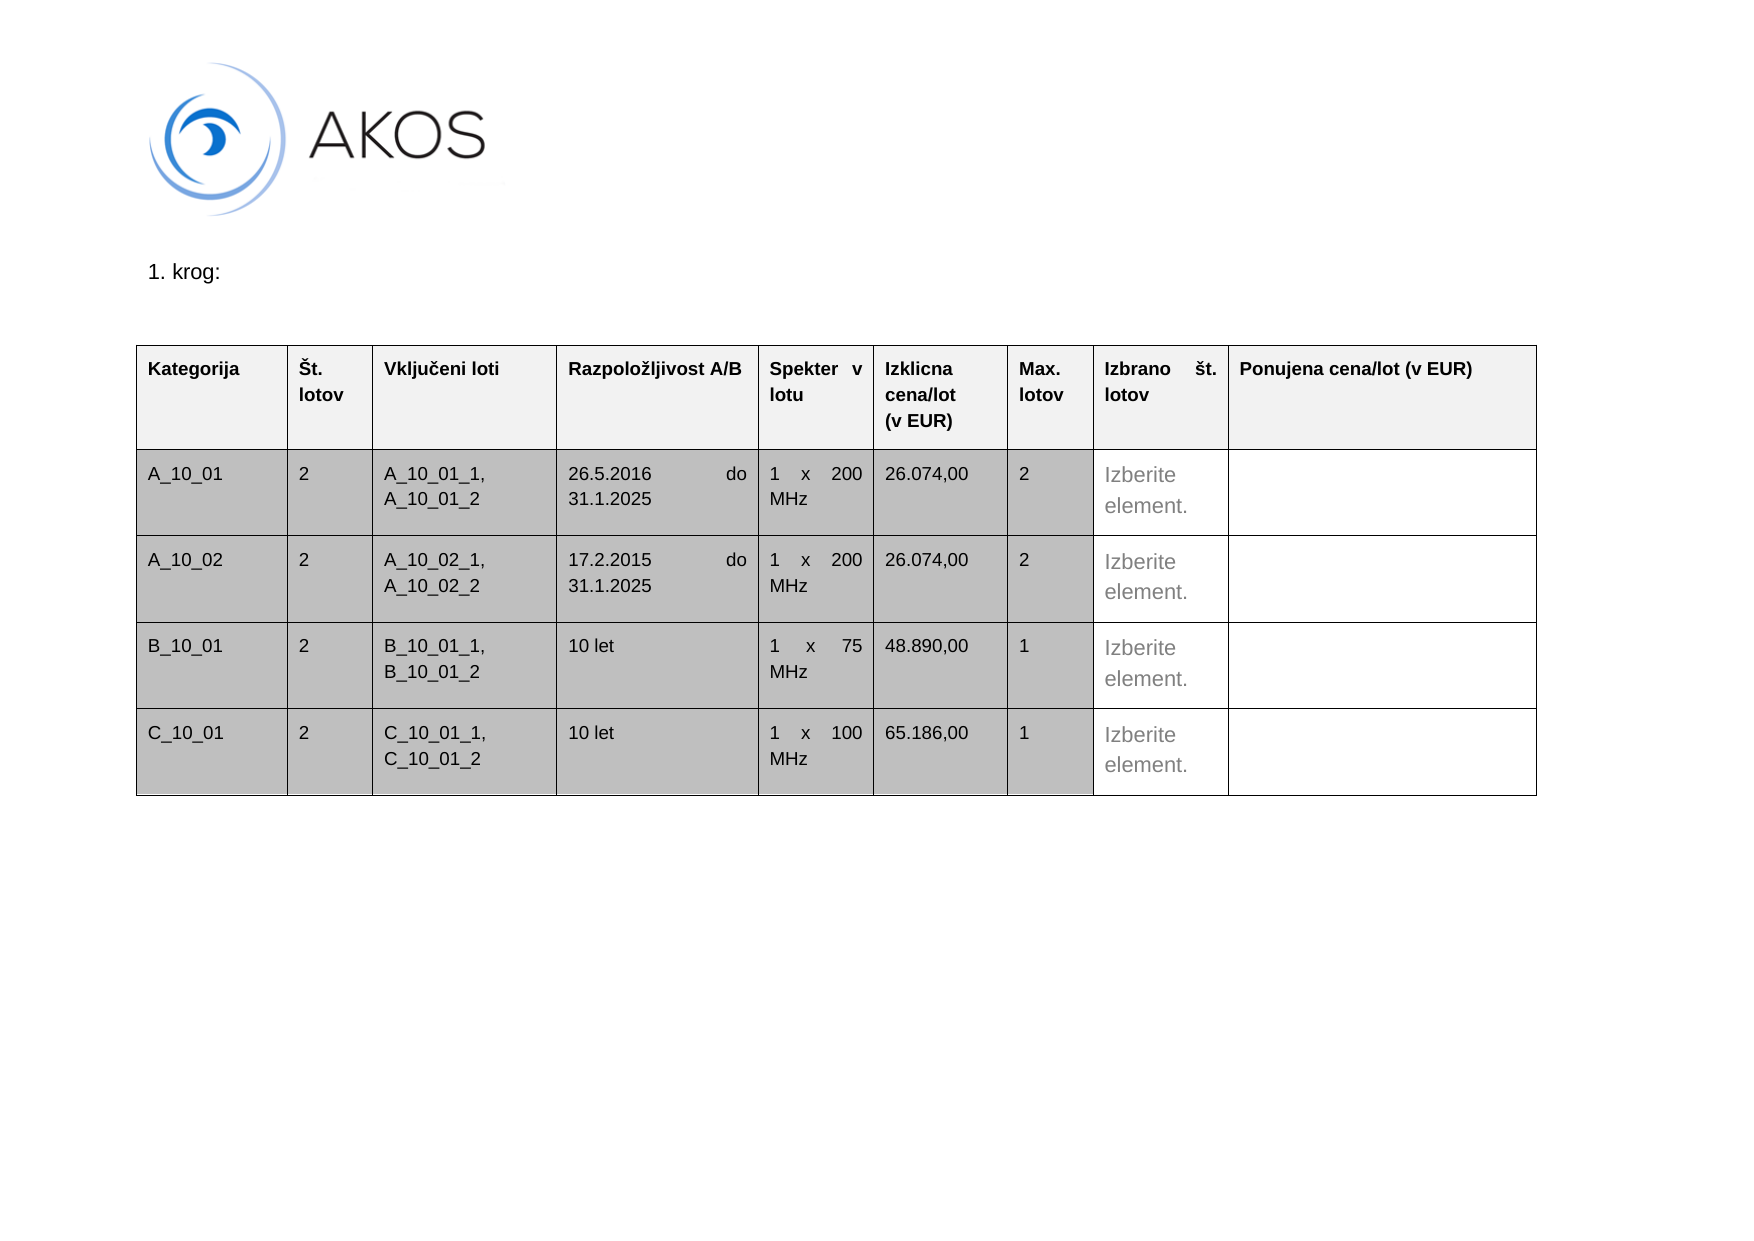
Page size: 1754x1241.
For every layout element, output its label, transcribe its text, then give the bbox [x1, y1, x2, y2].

table_cell A_10_02 [137, 536, 287, 622]
text 1. krog: [148, 259, 1547, 284]
table_header Spekter v lotu [759, 346, 873, 449]
table_cell B_10_01_1, B_10_01_2 [373, 623, 556, 708]
table_cell 2 [288, 623, 372, 708]
table_cell 1 x 100 MHz [759, 709, 873, 794]
table_header Vključeni loti [373, 346, 556, 449]
table_header Ponujena cena/lot (v EUR) [1229, 346, 1536, 449]
table_cell 1 x 200 MHz [759, 536, 873, 622]
table_cell 1 x 75 MHz [759, 623, 873, 708]
table_cell [1229, 623, 1536, 708]
table_cell [1094, 709, 1228, 794]
table_cell 17.2.2015 do 31.1.2025 [557, 536, 758, 622]
table_header Št. lotov [288, 346, 372, 449]
table_cell 10 let [557, 623, 758, 708]
table_header Izbrano št. lotov [1094, 346, 1228, 449]
table_cell C_10_01_1, C_10_01_2 [373, 709, 556, 794]
table_cell 10 let [557, 709, 758, 794]
table_cell 2 [288, 450, 372, 535]
table_cell [1229, 709, 1536, 794]
table_cell 1 [1008, 623, 1093, 708]
table_cell 26.5.2016 do 31.1.2025 [557, 450, 758, 535]
table_cell 26.074,00 [874, 536, 1007, 622]
table_cell 2 [288, 536, 372, 622]
table_cell A_10_02_1, A_10_02_2 [373, 536, 556, 622]
table_cell 2 [288, 709, 372, 794]
table_cell B_10_01 [137, 623, 287, 708]
table_header Izklicna cena/lot (v EUR) [874, 346, 1007, 449]
table_cell [1094, 450, 1228, 535]
table_cell 48.890,00 [874, 623, 1007, 708]
table_cell 65.186,00 [874, 709, 1007, 794]
table_cell 2 [1008, 450, 1093, 535]
table_header Max. lotov [1008, 346, 1093, 449]
table_cell 26.074,00 [874, 450, 1007, 535]
table_cell A_10_01 [137, 450, 287, 535]
table_header Razpoložljivost A/B [557, 346, 758, 449]
table_cell C_10_01 [137, 709, 287, 794]
table_cell 1 x 200 MHz [759, 450, 873, 535]
table_cell [1229, 536, 1536, 622]
table_cell 2 [1008, 536, 1093, 622]
table_cell [1094, 536, 1228, 622]
table_cell [1229, 450, 1536, 535]
table_header Kategorija [137, 346, 287, 449]
table_cell 1 [1008, 709, 1093, 794]
table_cell [1094, 623, 1228, 708]
table_cell A_10_01_1, A_10_01_2 [373, 450, 556, 535]
picture [147, 59, 509, 220]
